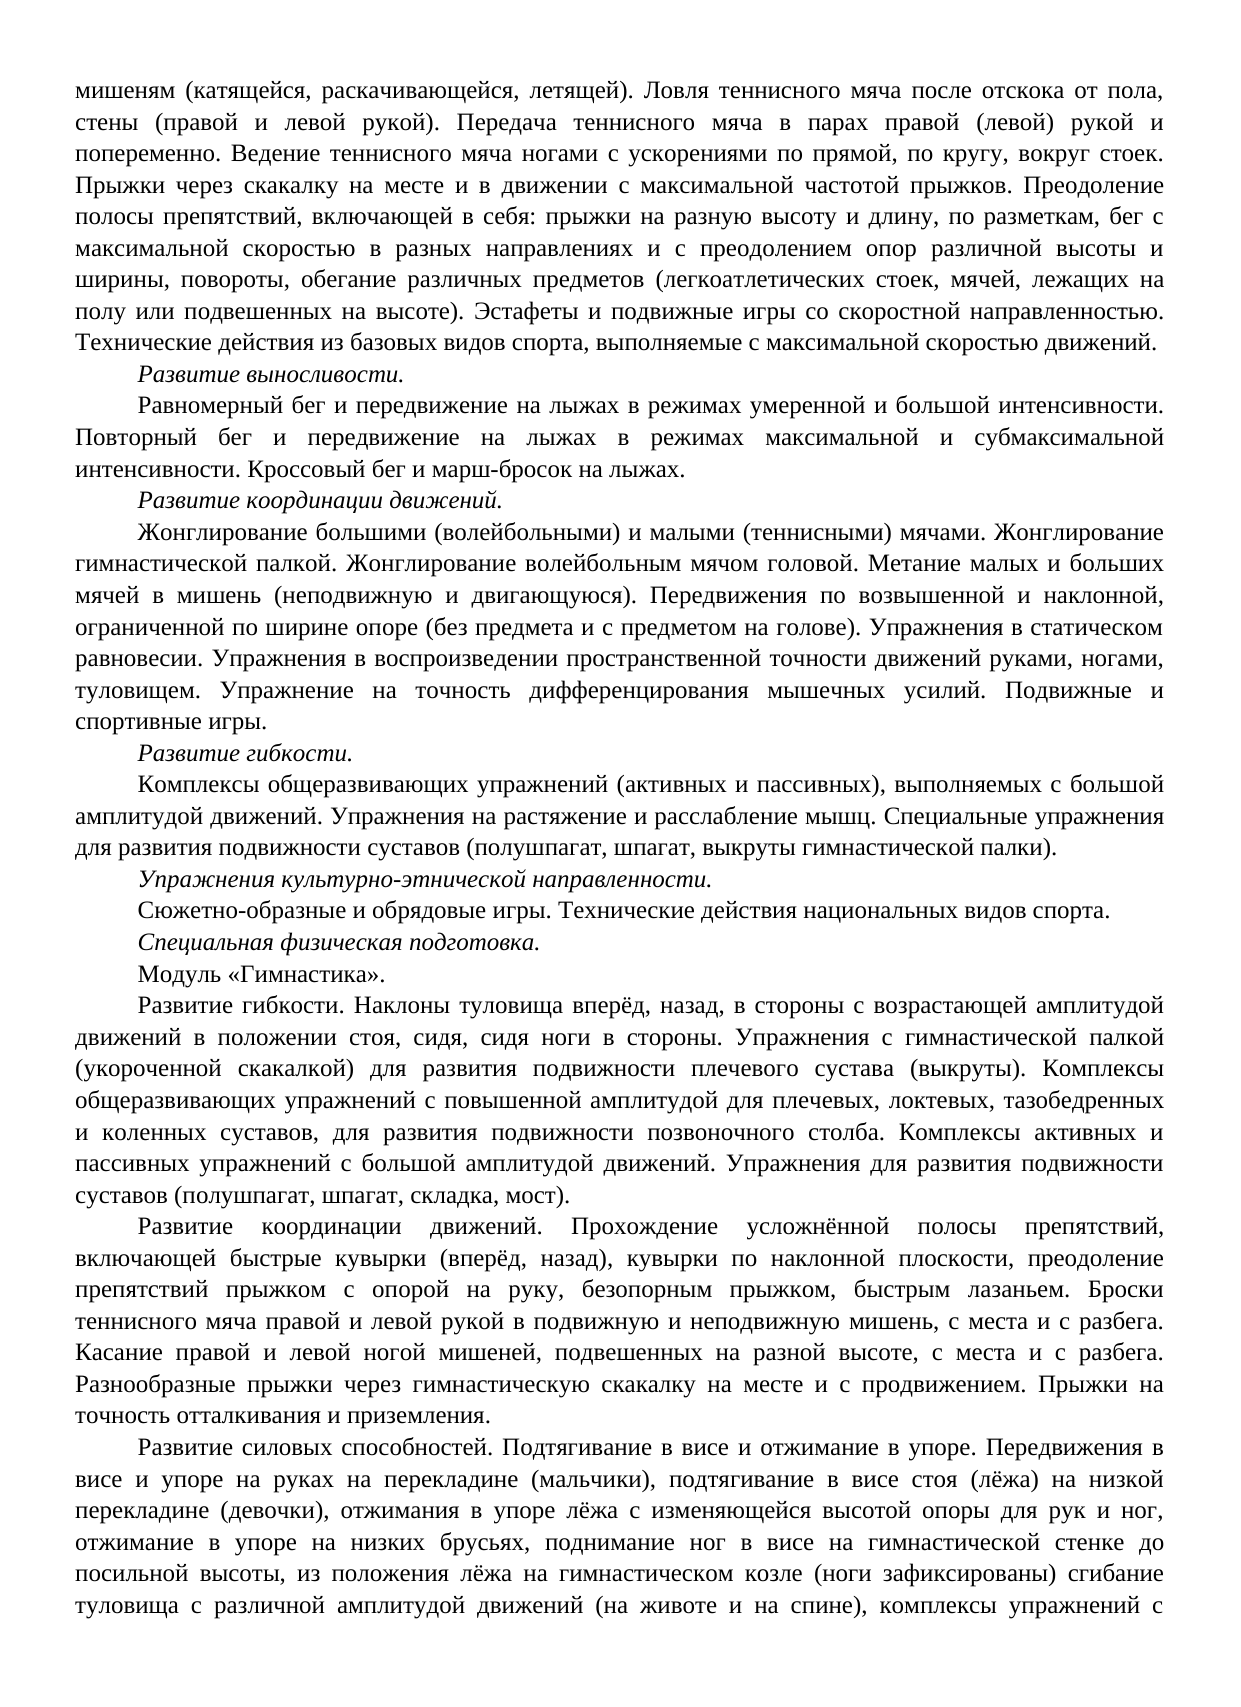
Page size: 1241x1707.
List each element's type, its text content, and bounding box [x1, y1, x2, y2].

text Жонглирование большими (волейбольными) и малыми (теннисными) мячами. Жонглирование гимнастической палкой. Жонглирование волейбольным мячом головой. Метание малых и больших мячей в мишень (неподвижную и двигающуюся). Передвижения по возвышенной и наклонной, ограниченной по ширине опоре (без предмета и с предметом на голове). Упражнения в статическом равновесии. Упражнения в воспроизведении пространственной точности движений руками, ногами, туловищем. Упражнение на точность дифференцирования мышечных усилий. Подвижные и спортивные игры. [75, 517, 1165, 735]
text Развитие координации движений. [75, 485, 1165, 514]
text Развитие выносливости. [75, 359, 1165, 388]
text Развитие координации движений. Прохождение усложнённой полосы препятствий, включающей быстрые кувырки (вперёд, назад), кувырки по наклонной плоскости, преодоление препятствий прыжком с опорой на руку, безопорным прыжком, быстрым лазаньем. Броски теннисного мяча правой и левой рукой в подвижную и неподвижную мишень, с места и с разбега. Касание правой и левой ногой мишеней, подвешенных на разной высоте, с места и с разбега. Разнообразные прыжки через гимнастическую скакалку на месте и с продвижением. Прыжки на точность отталкивания и приземления. [75, 1211, 1165, 1429]
text Упражнения культурно-этнической направленности. [75, 864, 1165, 893]
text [75, 75, 1165, 356]
text Развитие гибкости. Наклоны туловища вперёд, назад, в стороны с возрастающей амплитудой движений в положении стоя, сидя, сидя ноги в стороны. Упражнения с гимнастической палкой (укороченной скакалкой) для развития подвижности плечевого сустава (выкруты). Комплексы общеразвивающих упражнений с повышенной амплитудой для плечевых, локтевых, тазобедренных и коленных суставов, для развития подвижности позвоночного столба. Комплексы активных и пассивных упражнений с большой амплитудой движений. Упражнения для развития подвижности суставов (полушпагат, шпагат, складка, мост). [75, 990, 1165, 1208]
text Развитие гибкости. [75, 738, 1165, 767]
text Сюжетно-образные и обрядовые игры. Технические действия национальных видов спорта. [75, 896, 1165, 924]
text Модуль «Гимнастика». [75, 959, 1165, 987]
text Комплексы общеразвивающих упражнений (активных и пассивных), выполняемых с большой амплитудой движений. Упражнения на растяжение и расслабление мышц. Специальные упражнения для развития подвижности суставов (полушпагат, шпагат, выкруты гимнастической палки). [75, 769, 1165, 861]
text Равномерный бег и передвижение на лыжах в режимах умеренной и большой интенсивности. Повторный бег и передвижение на лыжах в режимах максимальной и субмаксимальной интенсивности. Кроссовый бег и марш-бросок на лыжах. [75, 391, 1165, 482]
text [75, 1432, 1165, 1619]
text Специальная физическая подготовка. [75, 927, 1165, 956]
